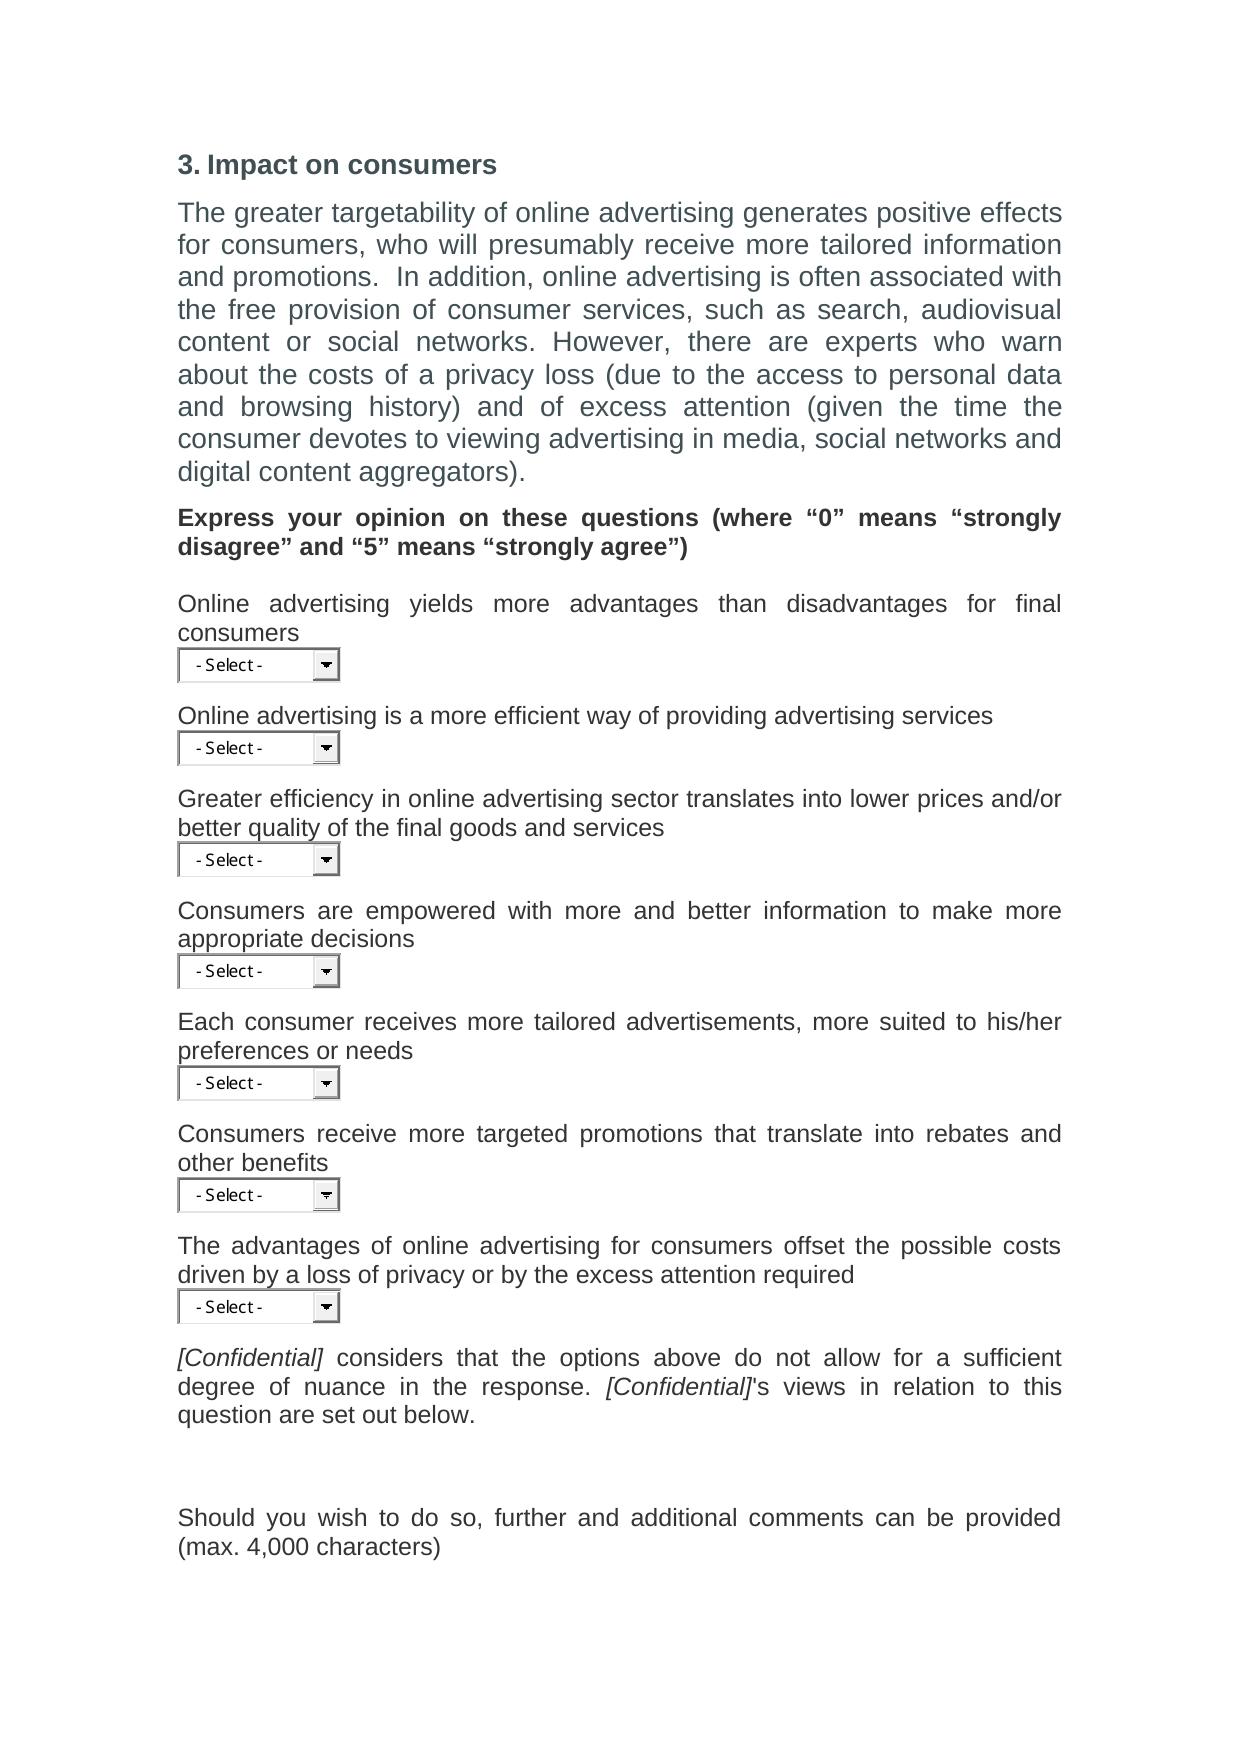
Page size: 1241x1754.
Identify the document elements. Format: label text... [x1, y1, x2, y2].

text Should you wish to do so, further and additional comments can be provided (max. 4,000 characters) [177, 1503, 1063, 1561]
text Consumers are empowered with more and better information to make more appropriate decisions [177, 896, 1063, 953]
text Each consumer receives more tailored advertisements, more suited to his/her preferences or needs [177, 1007, 1063, 1065]
list Impact on consumers [177, 148, 1063, 180]
text Online advertising yields more advantages than disadvantages for final consumers [177, 589, 1063, 647]
text Consumers receive more targeted promotions that translate into rebates and other benefits [177, 1119, 1063, 1177]
text Express your opinion on these questions (where “0” means “strongly disagree” and “5” means “strongly agree”) [177, 503, 1063, 560]
text [Confidential] considers that the options above do not allow for a sufficient degree of nuance in the response. [Confidential]'s views in relation to this question are set out below. [177, 1343, 1063, 1429]
text The advantages of online advertising for consumers offset the possible costs driven by a loss of privacy or by the excess attention required [177, 1231, 1063, 1288]
text Online advertising is a more efficient way of providing advertising services [177, 701, 1063, 729]
text Greater efficiency in online advertising sector translates into lower prices and/or better quality of the final goods and services [177, 784, 1063, 841]
text The greater targetability of online advertising generates positive effects for consumers, who will presumably receive more tailored information and promotions. In addition, online advertising is often associated with the free provision of consumer services, such as search, audiovisual content or social networks. However, there are experts who warn about the costs of a privacy loss (due to the access to personal data and browsing history) and of excess attention (given the time the consumer devotes to viewing advertising in media, social networks and digital content aggregators). [177, 196, 1063, 487]
